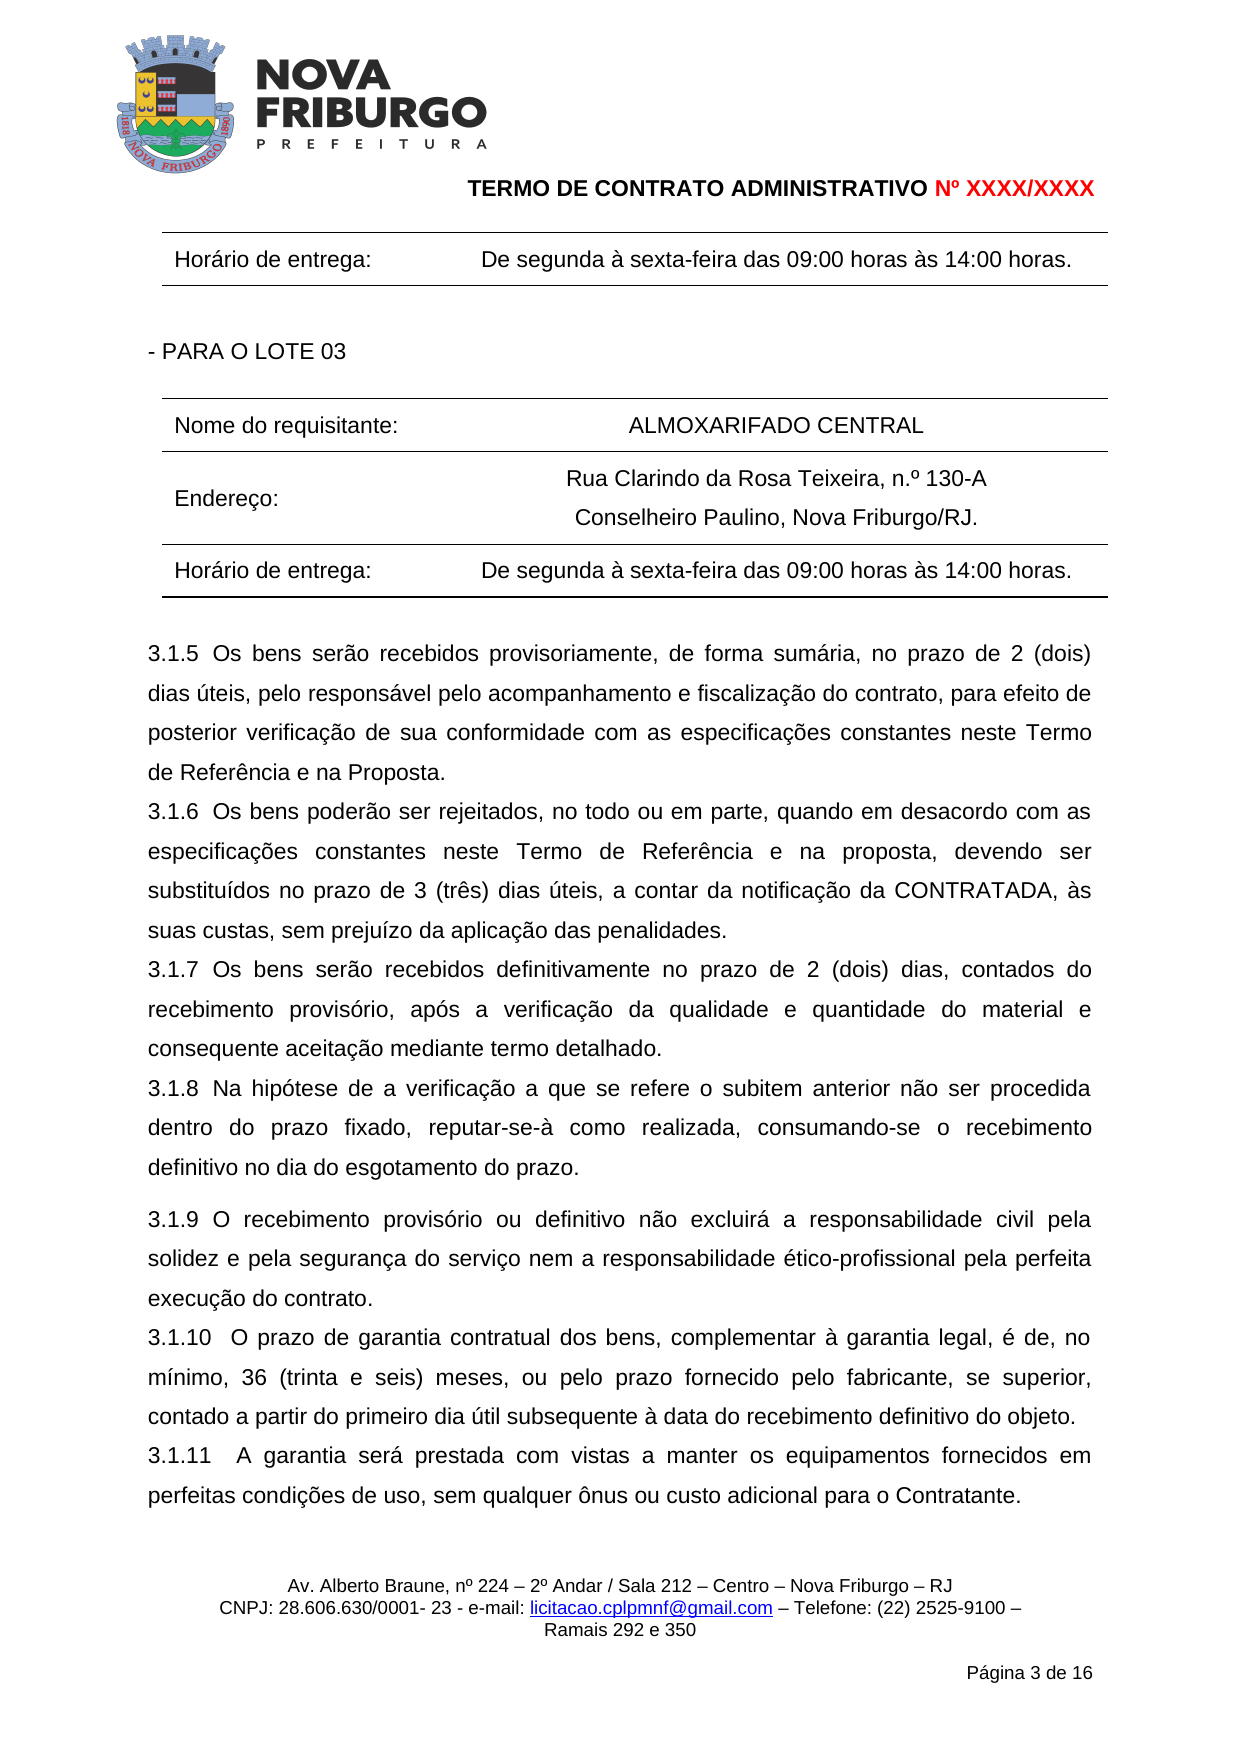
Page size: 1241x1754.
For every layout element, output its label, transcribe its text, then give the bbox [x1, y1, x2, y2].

table_header ALMOXARIFADO CENTRAL [444, 399, 1108, 451]
list Os bens serão recebidos definitivamente no prazo de 2 (dois) dias, contados do recebimento provisório, após a verificação da qualidade e quantidade do material e consequente aceitação mediante termo detalhado. [148, 956, 1092, 1061]
list Os bens serão recebidos provisoriamente, de forma sumária, no prazo de 2 (dois) dias úteis, pelo responsável pelo acompanhamento e fiscalização do contrato, para efeito de posterior verificação de sua conformidade com as especificações constantes neste Termo de Referência e na Proposta. [148, 640, 1092, 785]
table_cell Rua Clarindo da Rosa Teixeira, n.º 130-A Conselheiro Paulino, Nova Friburgo/RJ. [444, 452, 1108, 544]
table_cell De segunda à sexta-feira das 09:00 horas às 14:00 horas. [444, 233, 1108, 285]
text - PARA O LOTE 03 [148, 338, 1092, 364]
list Os bens poderão ser rejeitados, no todo ou em parte, quando em desacordo com as especificações constantes neste Termo de Referência e na proposta, devendo ser substituídos no prazo de 3 (três) dias úteis, a contar da notificação da CONTRATADA, às suas custas, sem prejuízo da aplicação das penalidades. [148, 798, 1092, 943]
list O recebimento provisório ou definitivo não excluirá a responsabilidade civil pela solidez e pela segurança do serviço nem a responsabilidade ético-profissional pela perfeita execução do contrato. [148, 1206, 1092, 1311]
table_cell Horário de entrega: [162, 545, 444, 596]
table_cell De segunda à sexta-feira das 09:00 horas às 14:00 horas. [444, 545, 1108, 596]
table_cell Endereço: [162, 452, 444, 544]
picture [103, 29, 500, 175]
table_header Nome do requisitante: [162, 399, 444, 451]
list A garantia será prestada com vistas a manter os equipamentos fornecidos em perfeitas condições de uso, sem qualquer ônus ou custo adicional para o Contratante. [148, 1442, 1092, 1508]
list O prazo de garantia contratual dos bens, complementar à garantia legal, é de, no mínimo, 36 (trinta e seis) meses, ou pelo prazo fornecido pelo fabricante, se superior, contado a partir do primeiro dia útil subsequente à data do recebimento definitivo do objeto. [148, 1324, 1092, 1429]
table_cell Horário de entrega: [162, 233, 444, 285]
list Na hipótese de a verificação a que se refere o subitem anterior não ser procedida dentro do prazo fixado, reputar-se-à como realizada, consumando-se o recebimento definitivo no dia do esgotamento do prazo. [148, 1074, 1092, 1180]
